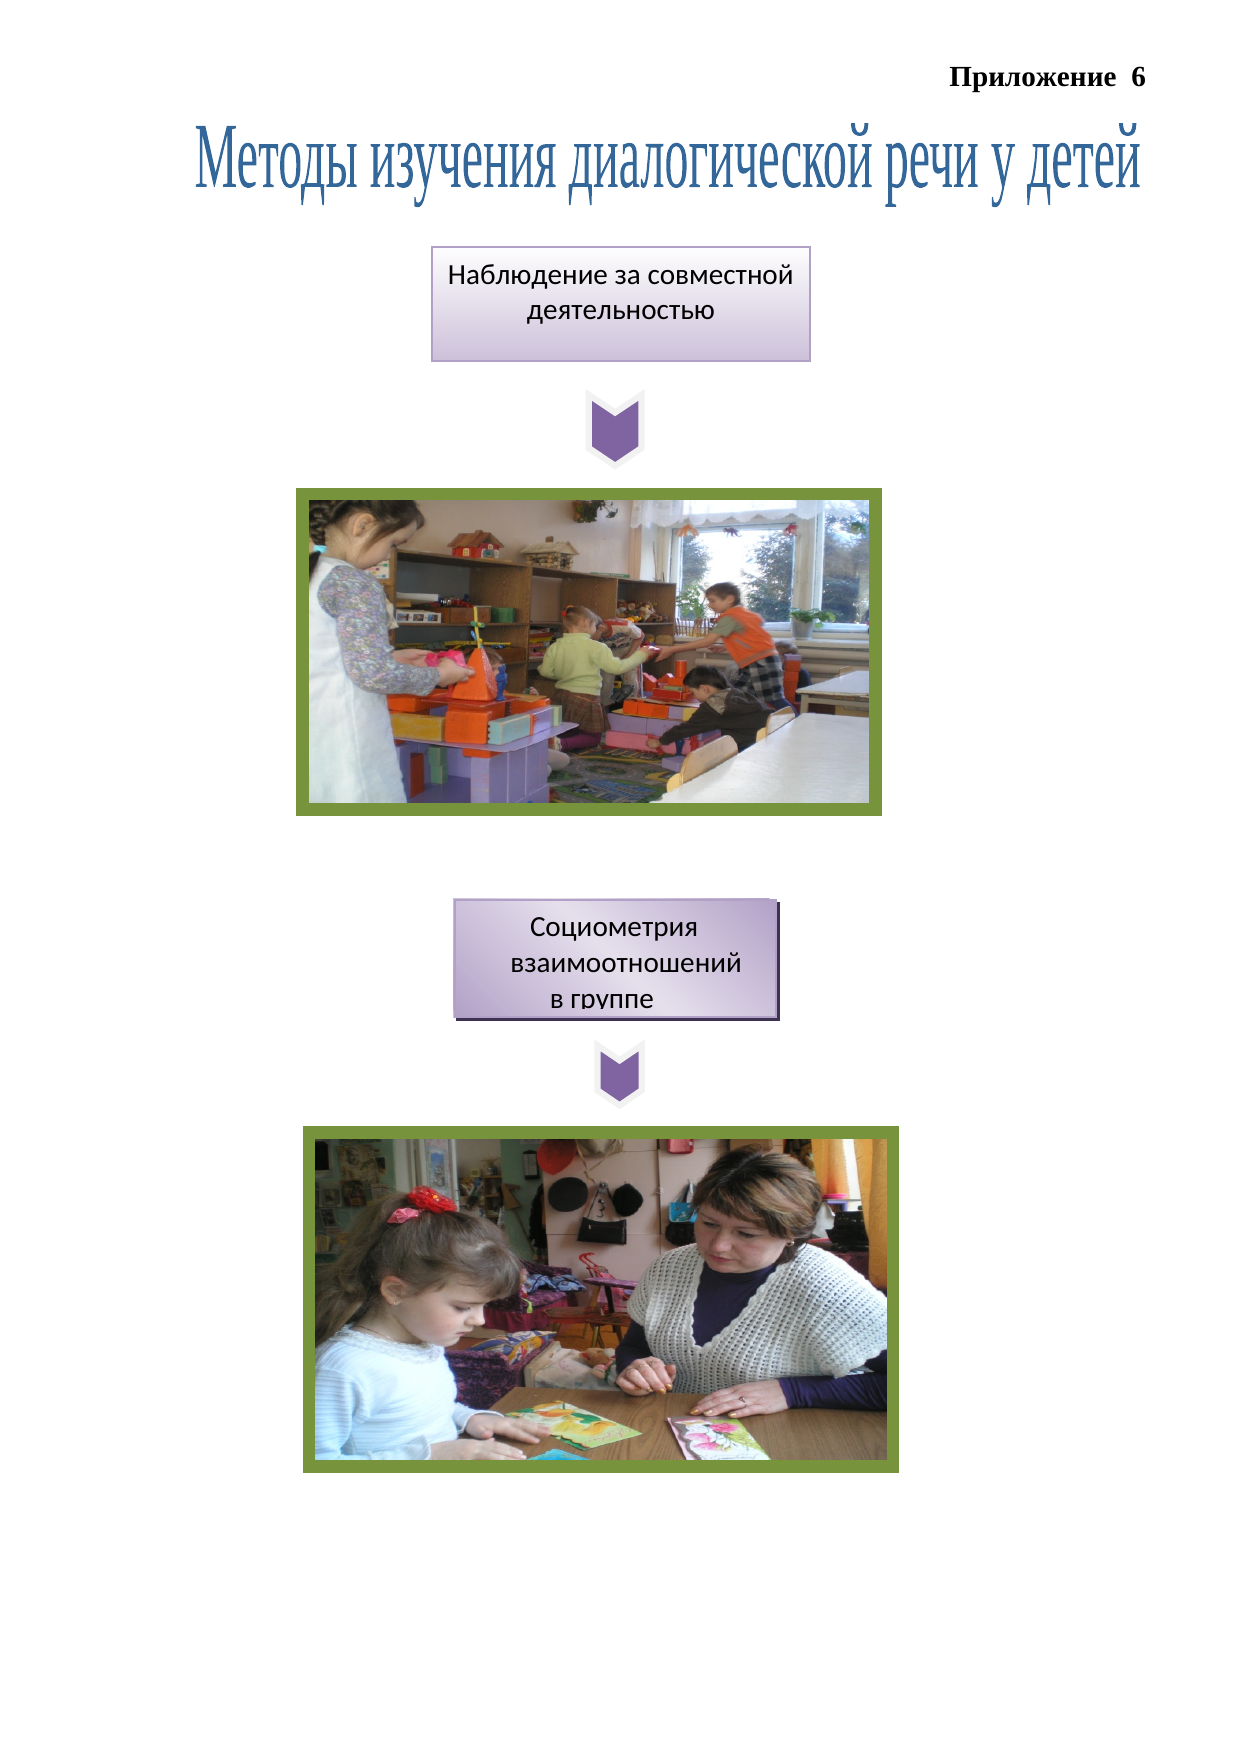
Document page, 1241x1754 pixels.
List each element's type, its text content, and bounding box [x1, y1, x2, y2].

picture [309, 500, 869, 803]
picture [315, 1139, 887, 1460]
text Приложение 6 [177, 59, 1152, 93]
